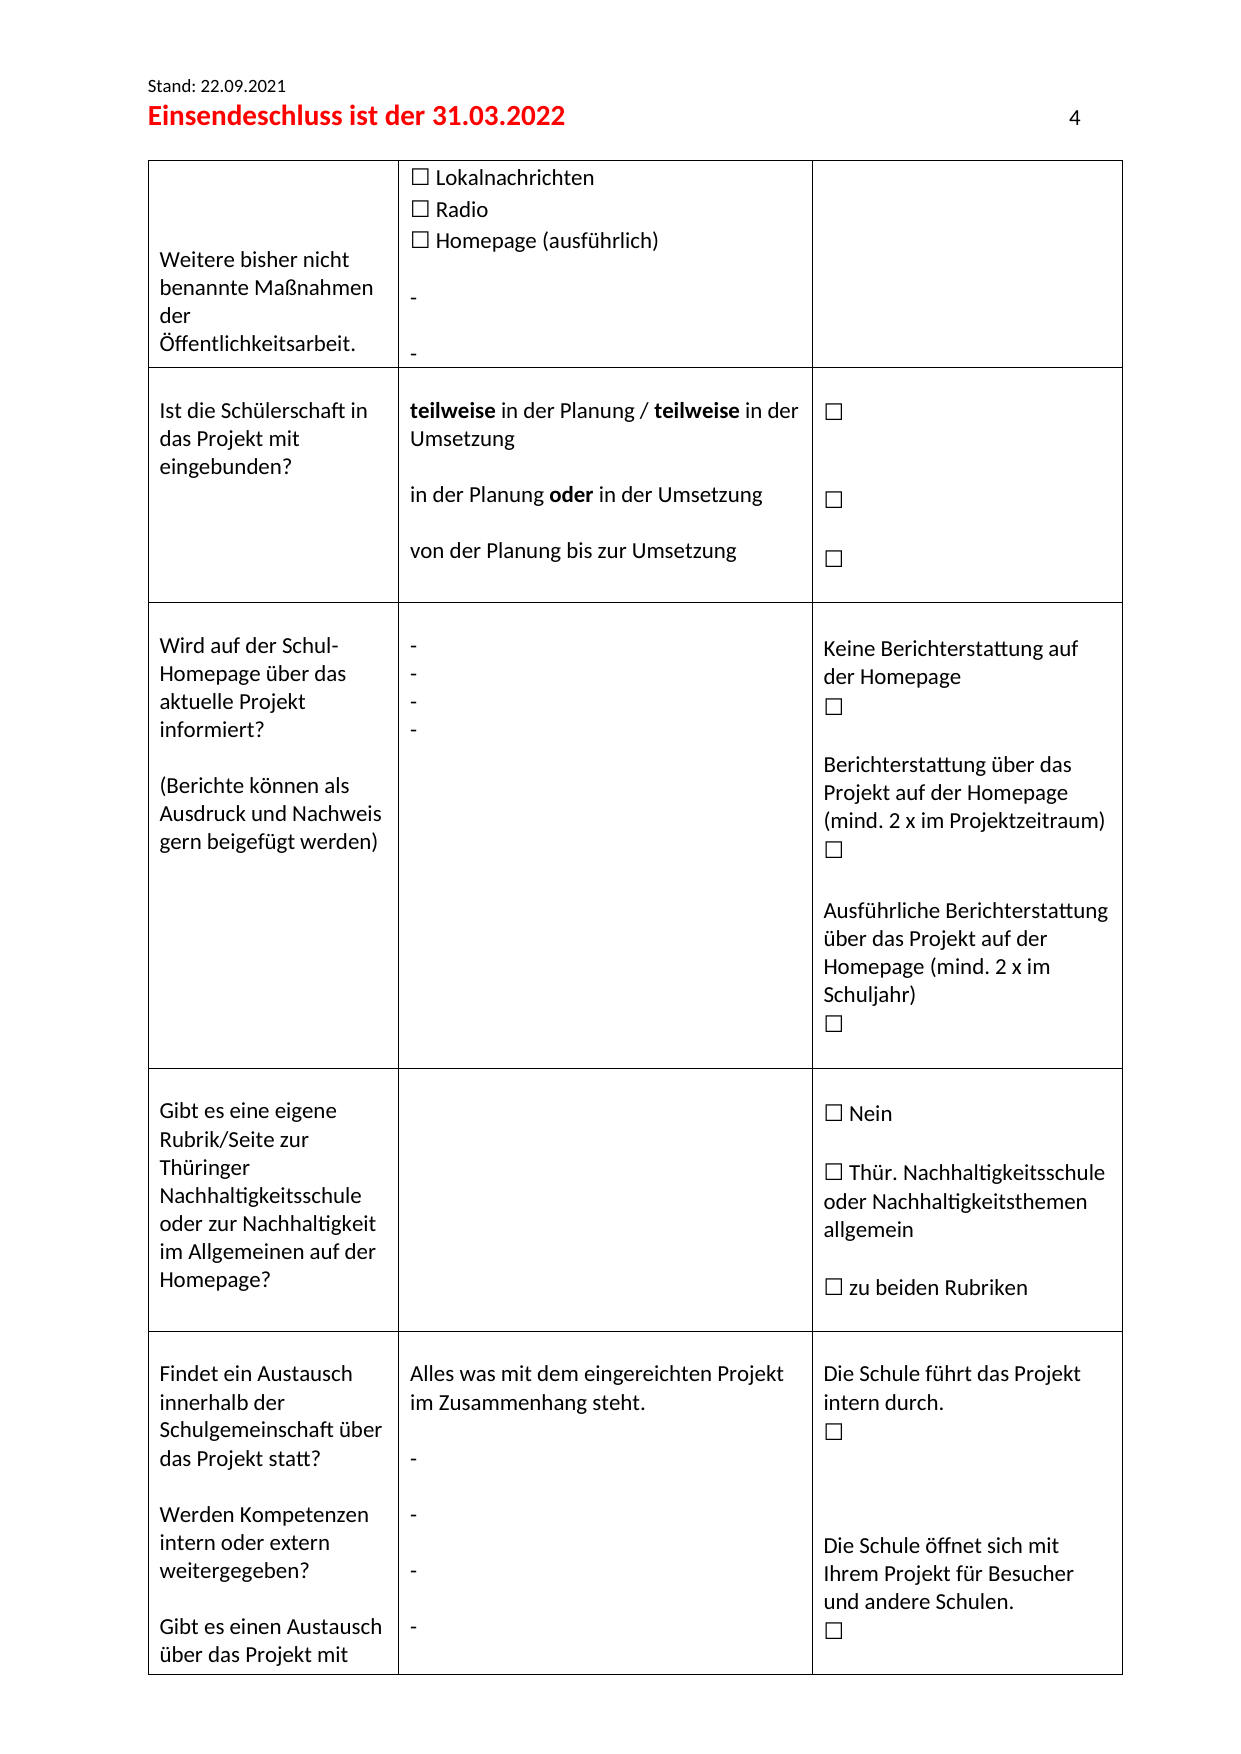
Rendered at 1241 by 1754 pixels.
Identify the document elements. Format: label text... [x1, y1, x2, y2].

table_cell Gibt es eine eigene Rubrik/Seite zur Thüringer Nachhaltigkeitsschule oder zur Nachhaltigkeit im Allgemeinen auf der Homepage? [149, 1069, 398, 1331]
table_cell ☐ ☐ ☐ [813, 368, 1122, 602]
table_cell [813, 1332, 1122, 1674]
table_cell - - - - [399, 603, 812, 1068]
table_cell Wird auf der Schul-Homepage über das aktuelle Projekt informiert? (Berichte können als Ausdruck und Nachweis gern beigefügt werden) [149, 603, 398, 1068]
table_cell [399, 161, 812, 367]
table_cell Keine Berichterstattung auf der Homepage ☐ Berichterstattung über das Projekt auf der Homepage (mind. 2 x im Projektzeitraum) ☐ Ausführliche Berichterstattung über das Projekt auf der Homepage (mind. 2 x im Schuljahr) ☐ [813, 603, 1122, 1068]
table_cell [149, 161, 398, 367]
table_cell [149, 1332, 398, 1674]
table_cell [399, 1069, 812, 1331]
table_cell ☐ Nein ☐ Thür. Nachhaltigkeitsschule oder Nachhaltigkeitsthemen allgemein ☐ zu beiden Rubriken [813, 1069, 1122, 1331]
table_cell Ist die Schülerschaft in das Projekt mit eingebunden? [149, 368, 398, 602]
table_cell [399, 1332, 812, 1674]
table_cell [813, 161, 1122, 367]
table_cell teilweise in der Planung / teilweise in der Umsetzung in der Planung oder in der Umsetzung von der Planung bis zur Umsetzung [399, 368, 812, 602]
